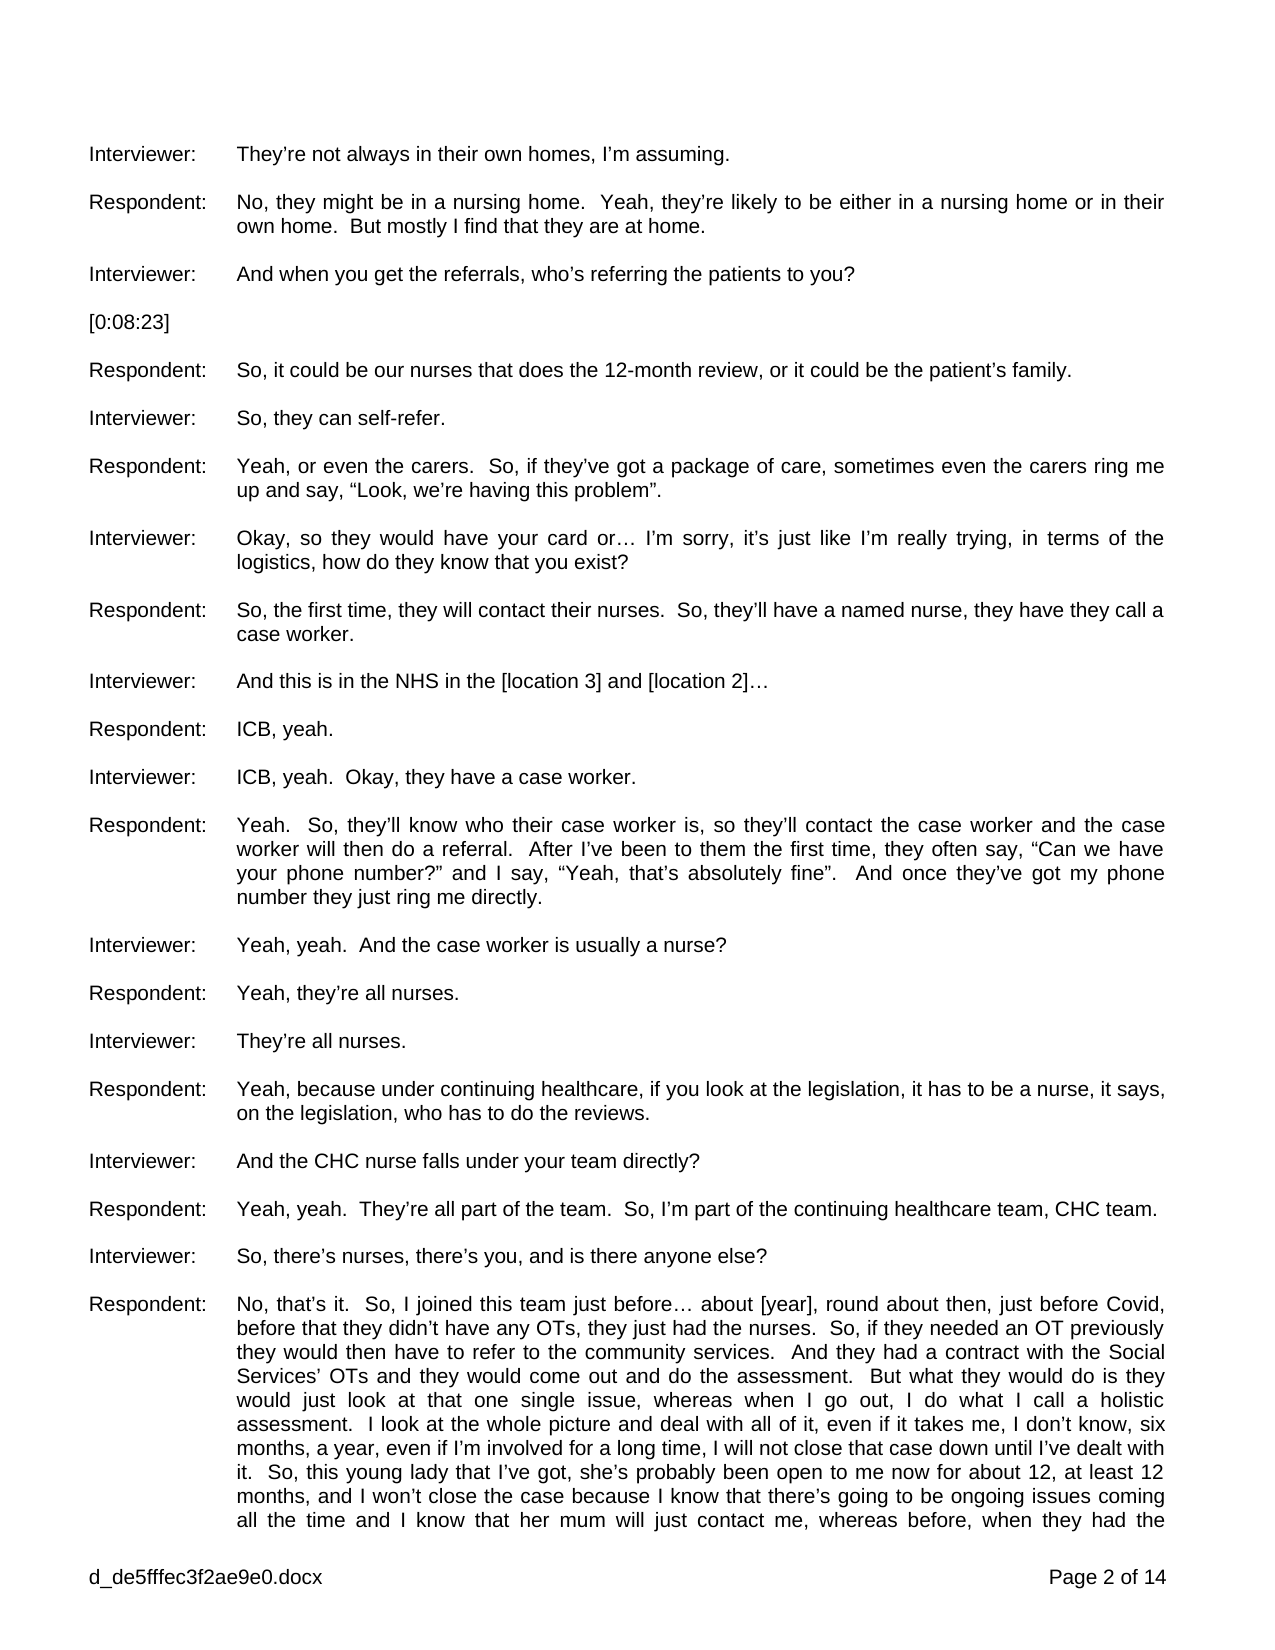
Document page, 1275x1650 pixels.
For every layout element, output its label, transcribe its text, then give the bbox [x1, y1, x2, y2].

text Interviewer: So, there’s nurses, there’s you, and is there anyone else? [89, 1244, 1167, 1268]
text Interviewer: And the CHC nurse falls under your team directly? [89, 1148, 1167, 1172]
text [89, 1292, 1167, 1532]
text Interviewer: They’re not always in their own homes, I’m assuming. [89, 142, 1167, 166]
text Respondent: ICB, yeah. [89, 717, 1167, 741]
text Respondent: No, they might be in a nursing home. Yeah, they’re likely to be either in a nursing home or in their own home. But mostly I find that they are at home. [89, 190, 1167, 238]
text Respondent: Yeah. So, they’ll know who their case worker is, so they’ll contact the case worker and the case worker will then do a referral. After I’ve been to them the first time, they often say, “Can we have your phone number?” and I say, “Yeah, that’s absolutely fine”. And once they’ve got my phone number they just ring me directly. [89, 813, 1167, 909]
text Interviewer: ICB, yeah. Okay, they have a case worker. [89, 765, 1167, 789]
text Respondent: So, the first time, they will contact their nurses. So, they’ll have a named nurse, they have they call a case worker. [89, 597, 1167, 645]
text Interviewer: Yeah, yeah. And the case worker is usually a nurse? [89, 933, 1167, 957]
text Interviewer: And this is in the NHS in the [location 3] and [location 2]… [89, 669, 1167, 693]
text Respondent: So, it could be our nurses that does the 12-month review, or it could be the patient’s family. [89, 358, 1167, 382]
text Respondent: Yeah, they’re all nurses. [89, 981, 1167, 1005]
text [0:08:23] [89, 310, 1167, 334]
text Interviewer: They’re all nurses. [89, 1029, 1167, 1053]
text Interviewer: And when you get the referrals, who’s referring the patients to you? [89, 262, 1167, 286]
text Respondent: Yeah, because under continuing healthcare, if you look at the legislation, it has to be a nurse, it says, on the legislation, who has to do the reviews. [89, 1077, 1167, 1124]
text Interviewer: So, they can self-refer. [89, 406, 1167, 430]
text Respondent: Yeah, or even the carers. So, if they’ve got a package of care, sometimes even the carers ring me up and say, “Look, we’re having this problem”. [89, 454, 1167, 502]
text Interviewer: Okay, so they would have your card or… I’m sorry, it’s just like I’m really trying, in terms of the logistics, how do they know that you exist? [89, 526, 1167, 573]
text Respondent: Yeah, yeah. They’re all part of the team. So, I’m part of the continuing healthcare team, CHC team. [89, 1196, 1167, 1220]
